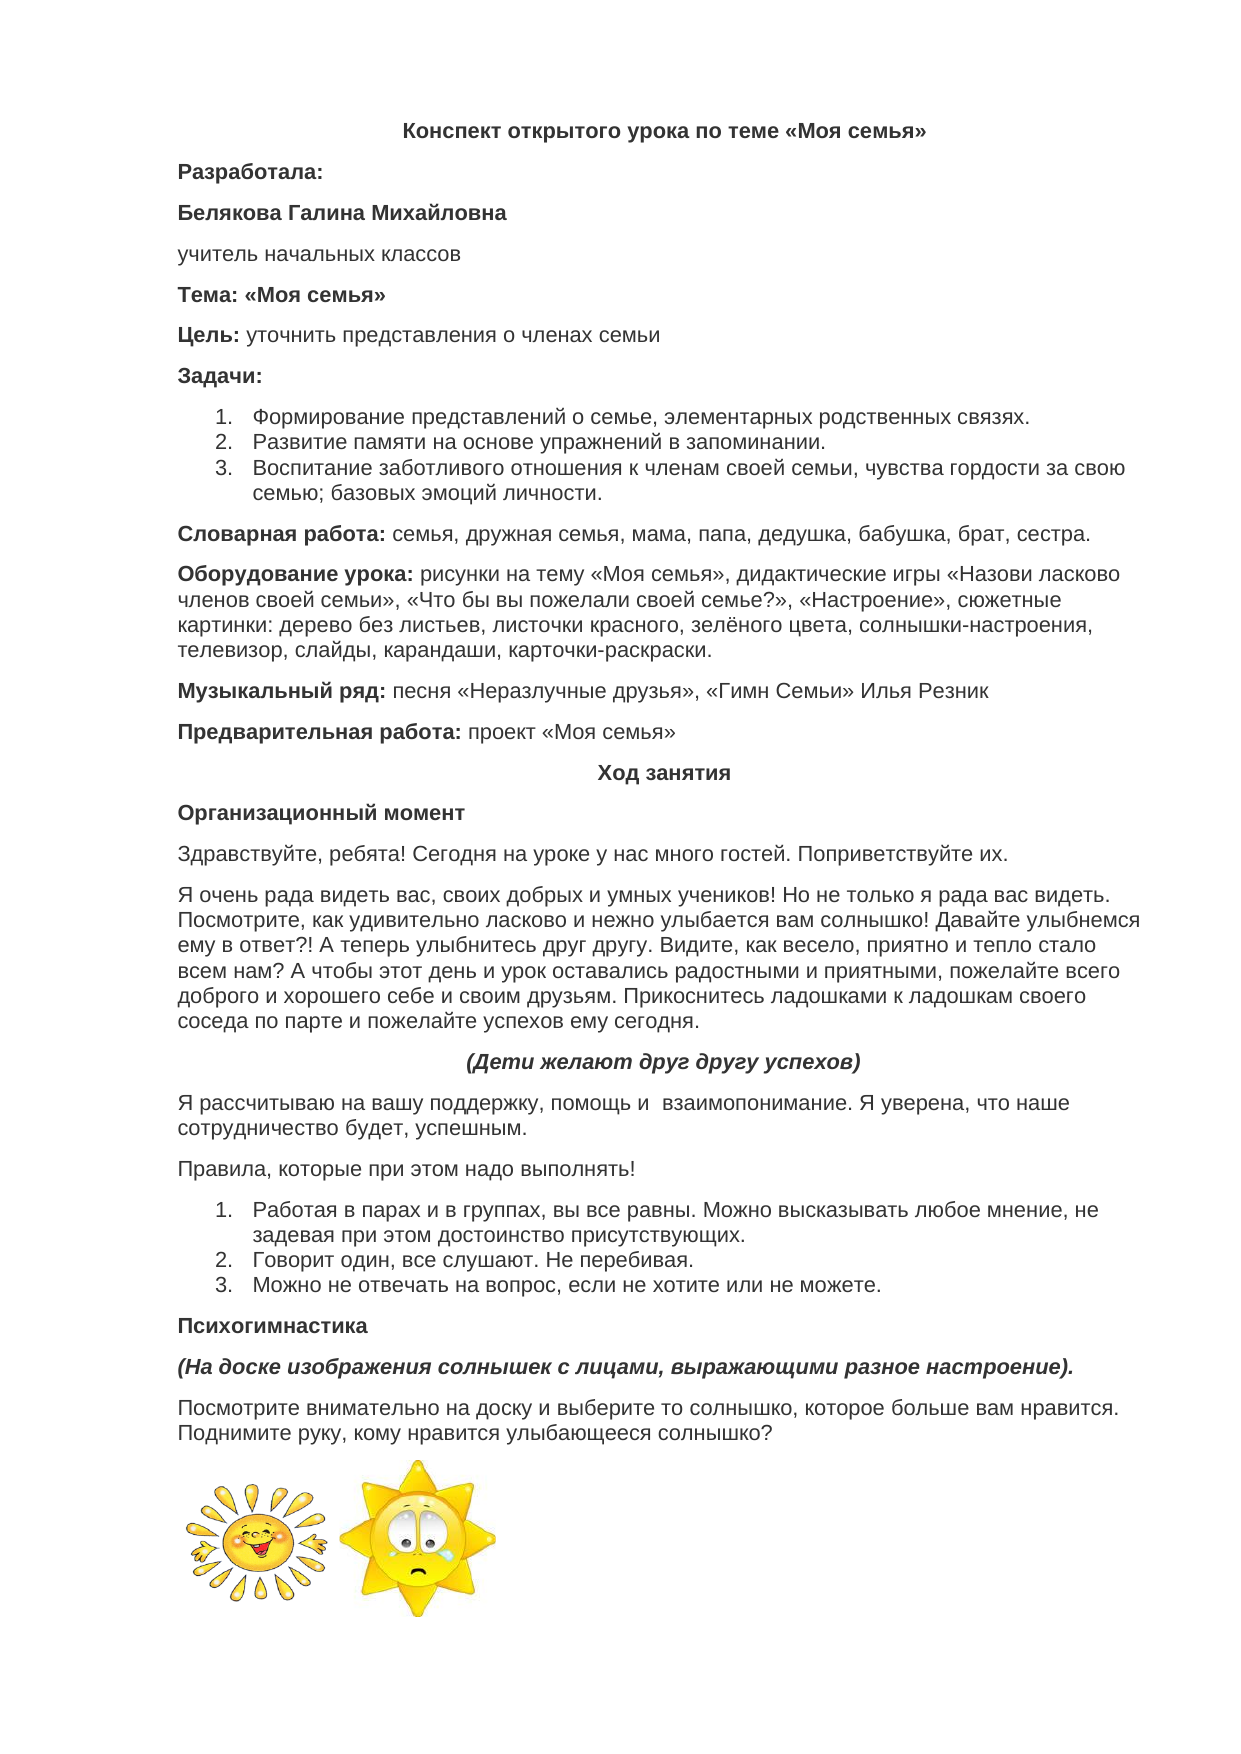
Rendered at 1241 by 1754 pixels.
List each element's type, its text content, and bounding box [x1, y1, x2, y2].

text (На доске изображения солнышек с лицами, выражающими разное настроение). [177, 1354, 1152, 1379]
text Предварительная работа: проект «Моя семья» [177, 718, 1152, 744]
text Психогимнастика [177, 1313, 1152, 1338]
text Разработала: [177, 159, 1152, 184]
text Тема: «Моя семья» [177, 281, 1152, 307]
list Работая в парах и в группах, вы все равны. Можно высказывать любое мнение, не задевая при этом достоинство присутствующих. [215, 1196, 1152, 1247]
text Я рассчитываю на вашу поддержку, помощь и взаимопонимание. Я уверена, что наше сотрудничество будет, успешным. [177, 1089, 1152, 1140]
text Я очень рада видеть вас, своих добрых и умных учеников! Но не только я рада вас видеть. Посмотрите, как удивительно ласково и нежно улыбается вам солнышко! Давайте улыбнемся ему в ответ?! А теперь улыбнитесь друг другу. Видите, как весело, приятно и тепло стало всем нам? А чтобы этот день и урок оставались радостными и приятными, пожелайте всего доброго и хорошего себе и своим друзьям. Прикоснитесь ладошками к ладошкам своего соседа по парте и пожелайте успехов ему сегодня. [177, 882, 1152, 1033]
text Цель: уточнить представления о членах семьи [177, 322, 1152, 347]
text Организационный момент [177, 800, 1152, 825]
text Задачи: [177, 363, 1152, 388]
list Воспитание заботливого отношения к членам своей семьи, чувства гордости за свою семью; базовых эмоций личности. [215, 454, 1152, 505]
list Можно не отвечать на вопрос, если не хотите или не можете. [215, 1272, 1152, 1297]
list Говорит один, все слушают. Не перебивая. [215, 1247, 1152, 1272]
list Формирование представлений о семье, элементарных родственных связях. [215, 404, 1152, 429]
text Ход занятия [177, 759, 1152, 784]
picture [339, 1460, 496, 1617]
text Словарная работа: семья, дружная семья, мама, папа, дедушка, бабушка, брат, сестра. [177, 520, 1152, 546]
text Белякова Галина Михайловна [177, 200, 1152, 225]
text Оборудование урока: рисунки на тему «Моя семья», дидактические игры «Назови ласково членов своей семьи», «Что бы вы пожелали своей семье?», «Настроение», сюжетные картинки: дерево без листьев, листочки красного, зелёного цвета, солнышки-настроения, телевизор, слайды, карандаши, карточки-раскраски. [177, 561, 1152, 662]
picture [177, 1473, 334, 1617]
text Посмотрите внимательно на доску и выберите то солнышко, которое больше вам нравится. Поднимите руку, кому нравится улыбающееся солнышко? [177, 1394, 1152, 1445]
list Развитие памяти на основе упражнений в запоминании. [215, 429, 1152, 454]
text (Дети желают друг другу успехов) [177, 1049, 1152, 1074]
text Музыкальный ряд: песня «Неразлучные друзья», «Гимн Семьи» Илья Резник [177, 678, 1152, 703]
text Здравствуйте, ребята! Сегодня на уроке у нас много гостей. Поприветствуйте их. [177, 841, 1152, 866]
text Правила, которые при этом надо выполнять! [177, 1156, 1152, 1181]
text Конспект открытого урока по теме «Моя семья» [177, 118, 1152, 143]
text учитель начальных классов [177, 241, 1152, 266]
